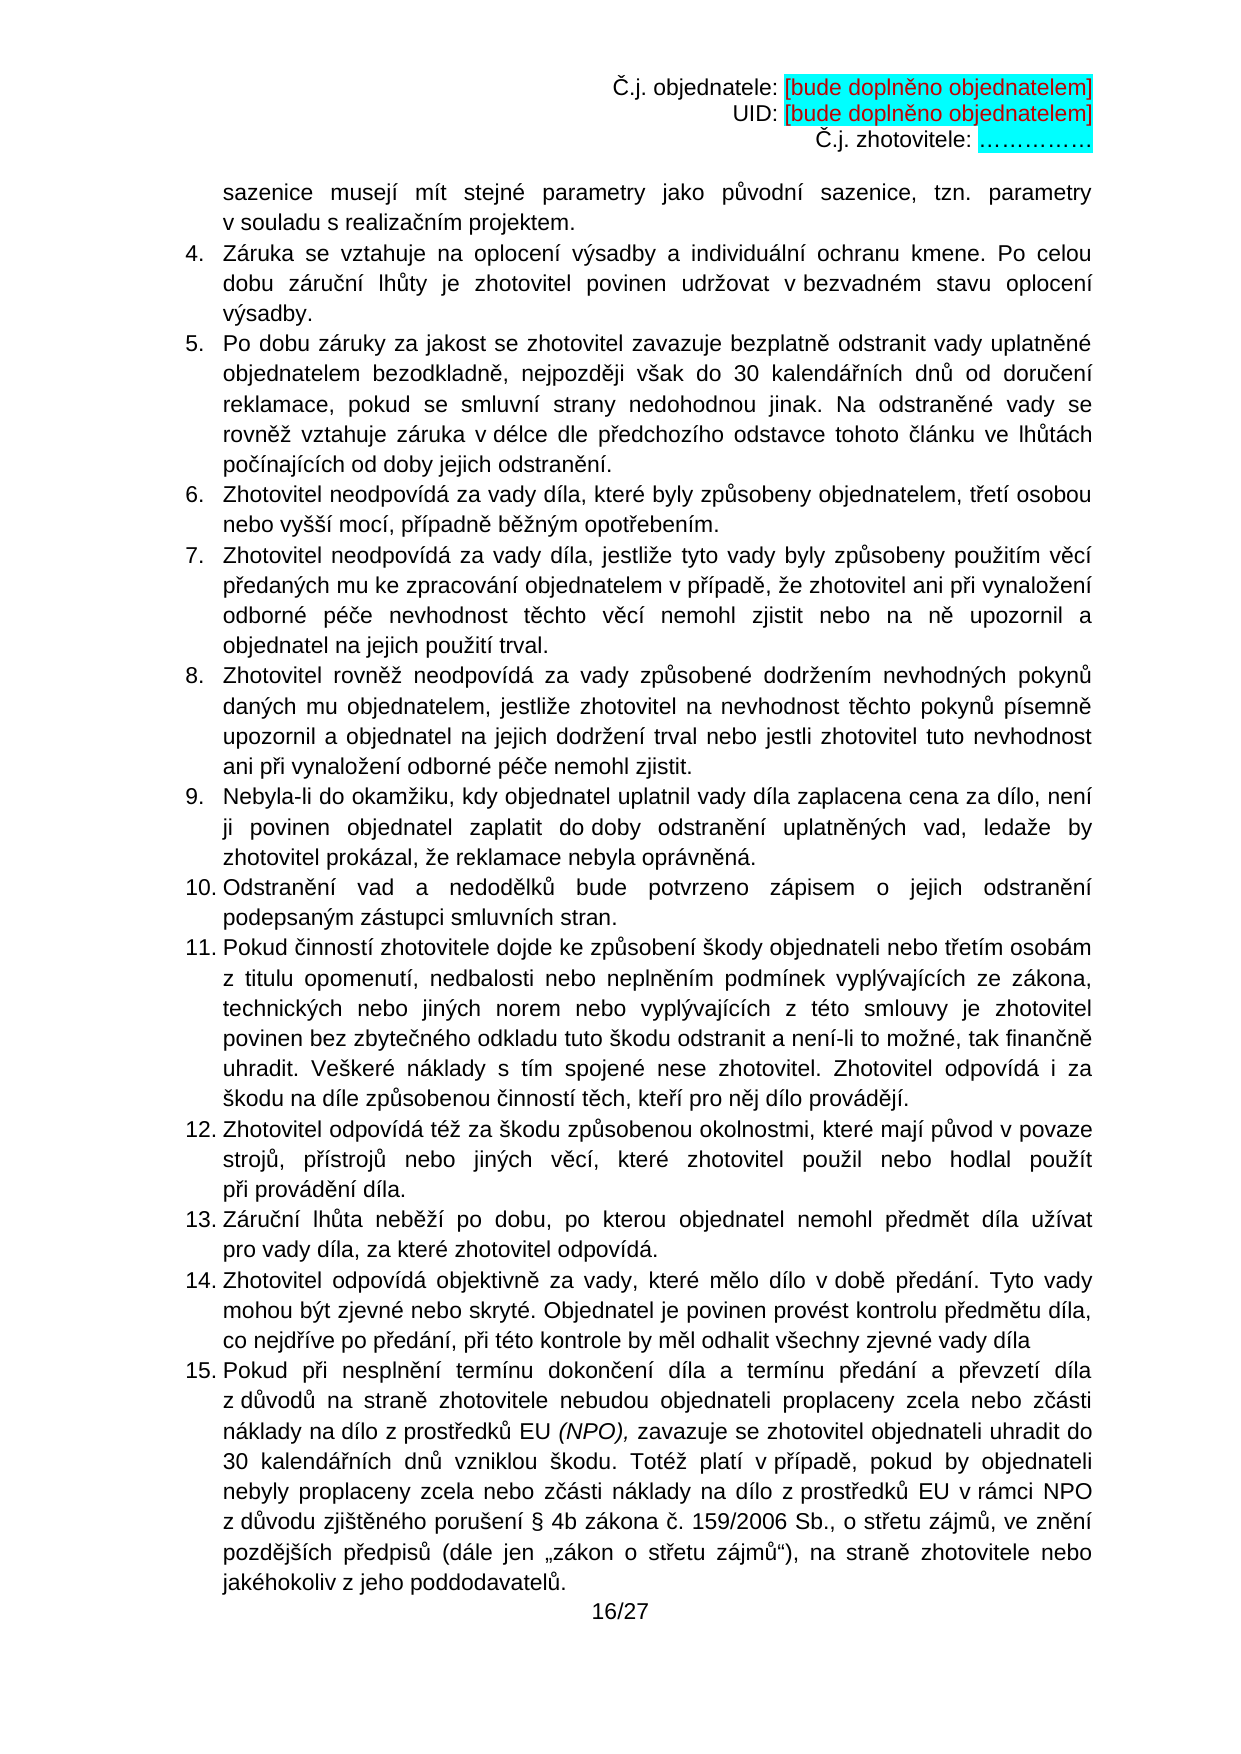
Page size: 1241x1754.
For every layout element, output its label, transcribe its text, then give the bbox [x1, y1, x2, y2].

list Po dobu záruky za jakost se zhotovitel zavazuje bezplatně odstranit vady uplatněné objednatelem bezodkladně, nejpozději však do 30 kalendářních dnů od doručení reklamace, pokud se smluvní strany nedohodnou jinak. Na odstraněné vady se rovněž vztahuje záruka v délce dle předchozího odstavce tohoto článku ve lhůtách počínajících od doby jejich odstranění. [185, 330, 1093, 477]
list Záruka se vztahuje na oplocení výsadby a individuální ochranu kmene. Po celou dobu záruční lhůty je zhotovitel povinen udržovat v bezvadném stavu oplocení výsadby. [185, 239, 1093, 326]
list Nebyla-li do okamžiku, kdy objednatel uplatnil vady díla zaplacena cena za dílo, není ji povinen objednatel zaplatit do doby odstranění uplatněných vad, ledaže by zhotovitel prokázal, že reklamace nebyla oprávněná. [185, 783, 1093, 870]
list Odstranění vad a nedodělků bude potvrzeno zápisem o jejich odstranění podepsaným zástupci smluvních stran. [185, 874, 1093, 931]
list Zhotovitel neodpovídá za vady díla, jestliže tyto vady byly způsobeny použitím věcí předaných mu ke zpracování objednatelem v případě, že zhotovitel ani při vynaložení odborné péče nevhodnost těchto věcí nemohl zjistit nebo na ně upozornil a objednatel na jejich použití trval. [185, 542, 1093, 659]
list Pokud při nesplnění termínu dokončení díla a termínu předání a převzetí díla z důvodů na straně zhotovitele nebudou objednateli proplaceny zcela nebo zčásti náklady na dílo z prostředků EU (NPO), zavazuje se zhotovitel objednateli uhradit do 30 kalendářních dnů vzniklou škodu. Totéž platí v případě, pokud by objednateli nebyly proplaceny zcela nebo zčásti náklady na dílo z prostředků EU v rámci NPO z důvodu zjištěného porušení § 4b zákona č. 159/2006 Sb., o střetu zájmů, ve znění pozdějších předpisů (dále jen „zákon o střetu zájmů“), na straně zhotovitele nebo jakéhokoliv z jeho poddodavatelů. [185, 1357, 1093, 1595]
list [185, 179, 1093, 236]
list Pokud činností zhotovitele dojde ke způsobení škody objednateli nebo třetím osobám z titulu opomenutí, nedbalosti nebo neplněním podmínek vyplývajících ze zákona, technických nebo jiných norem nebo vyplývajících z této smlouvy je zhotovitel povinen bez zbytečného odkladu tuto škodu odstranit a není-li to možné, tak finančně uhradit. Veškeré náklady s tím spojené nese zhotovitel. Zhotovitel odpovídá i za škodu na díle způsobenou činností těch, kteří pro něj dílo provádějí. [185, 934, 1093, 1112]
list Zhotovitel odpovídá objektivně za vady, které mělo dílo v době předání. Tyto vady mohou být zjevné nebo skryté. Objednatel je povinen provést kontrolu předmětu díla, co nejdříve po předání, při této kontrole by měl odhalit všechny zjevné vady díla [185, 1267, 1093, 1353]
list Zhotovitel neodpovídá za vady díla, které byly způsobeny objednatelem, třetí osobou nebo vyšší mocí, případně běžným opotřebením. [185, 481, 1093, 538]
list Zhotovitel odpovídá též za škodu způsobenou okolnostmi, které mají původ v povaze strojů, přístrojů nebo jiných věcí, které zhotovitel použil nebo hodlal použít při provádění díla. [185, 1116, 1093, 1202]
list Záruční lhůta neběží po dobu, po kterou objednatel nemohl předmět díla užívat pro vady díla, za které zhotovitel odpovídá. [185, 1206, 1093, 1263]
list Zhotovitel rovněž neodpovídá za vady způsobené dodržením nevhodných pokynů daných mu objednatelem, jestliže zhotovitel na nevhodnost těchto pokynů písemně upozornil a objednatel na jejich dodržení trval nebo jestli zhotovitel tuto nevhodnost ani při vynaložení odborné péče nemohl zjistit. [185, 662, 1093, 779]
